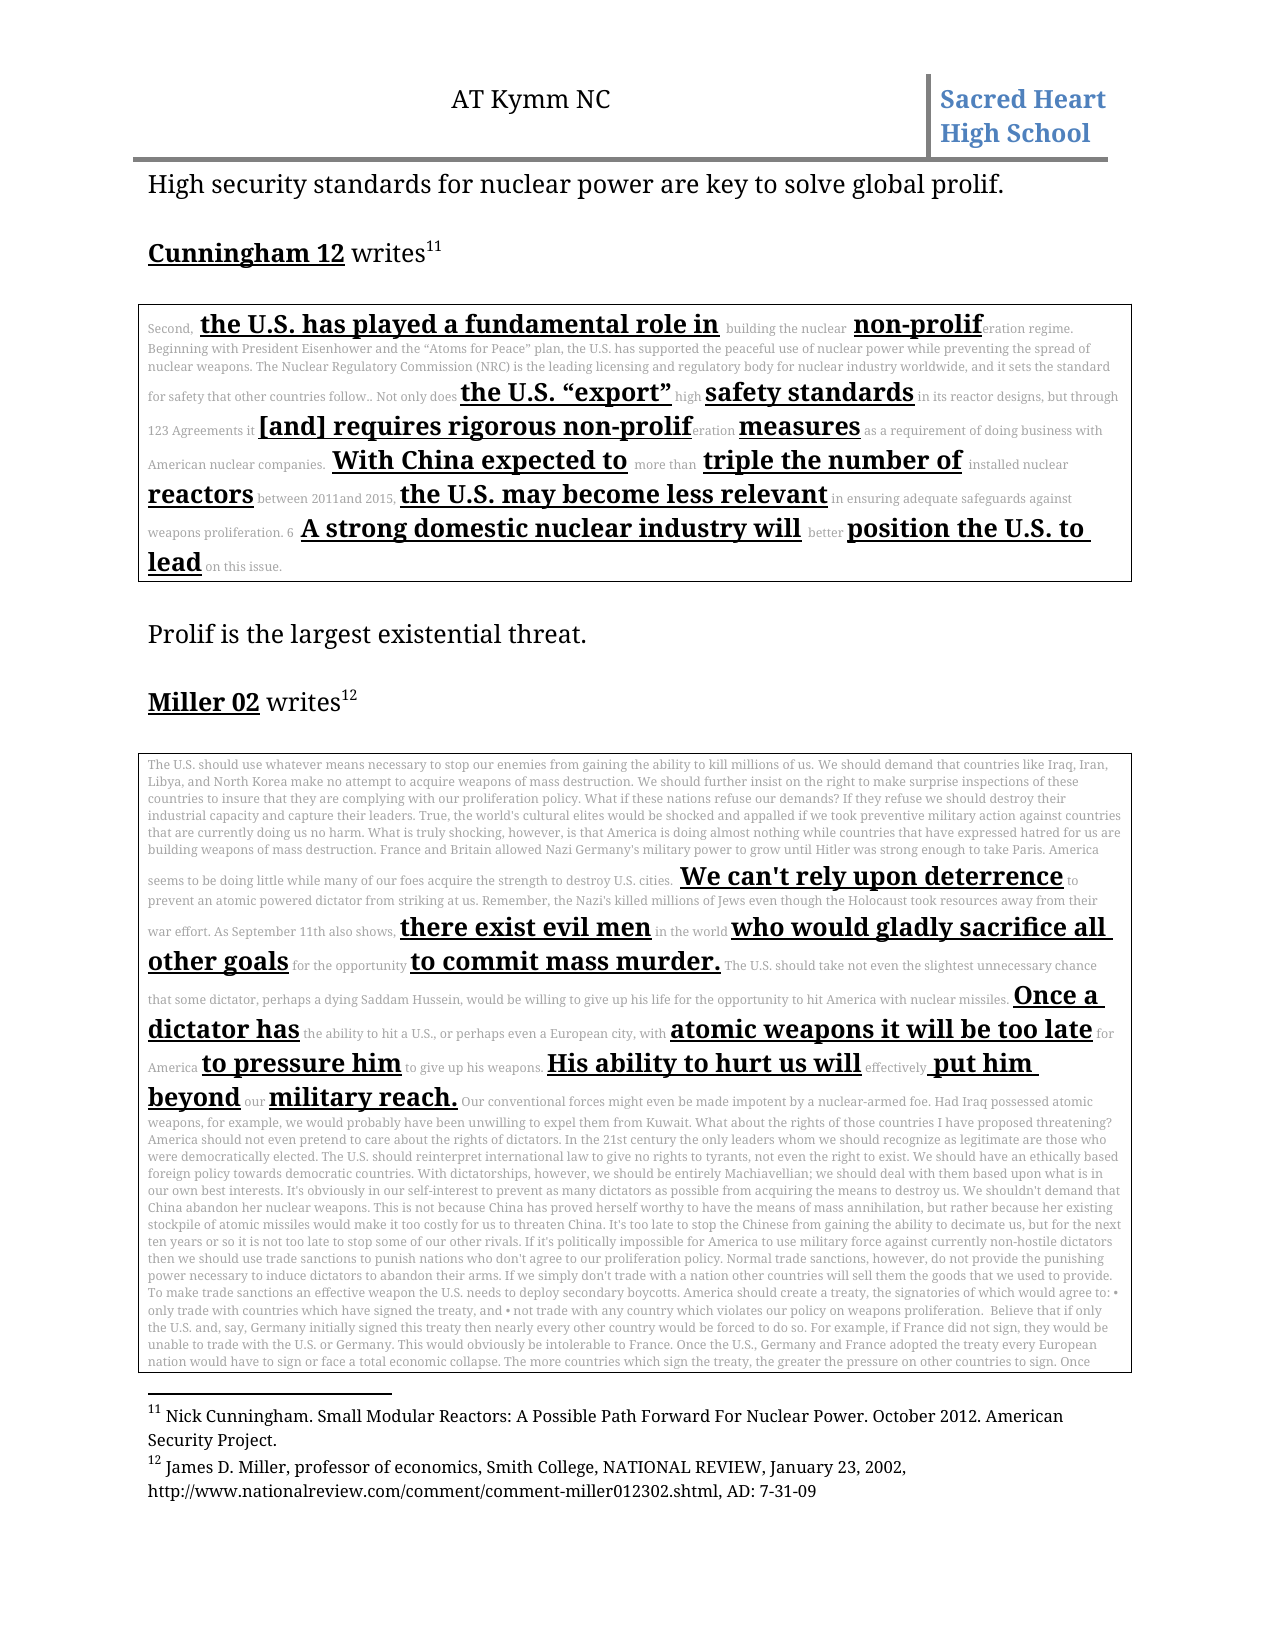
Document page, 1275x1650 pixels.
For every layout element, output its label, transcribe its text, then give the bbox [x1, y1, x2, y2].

text Cunningham 12 writes [148, 235, 1122, 269]
text Prolif is the largest existential threat. [148, 616, 1122, 650]
text High security standards for nuclear power are key to solve global prolif. [148, 167, 1122, 201]
text Second, the U.S. has played a fundamental role in building the nuclear non-proliferation regime. Beginning with President Eisenhower and the “Atoms for Peace” plan, the U.S. has supported the peaceful use of nuclear power while preventing the spread of nuclear weapons. The Nuclear Regulatory Commission (NRC) is the leading licensing and regulatory body for nuclear industry worldwide, and it sets the standard for safety that other countries follow.. Not only does the U.S. “export” high safety standards in its reactor designs, but through 123 Agreements it [and] requires rigorous non-proliferation measures as a requirement of doing business with American nuclear companies. With China expected to more than triple the number of installed nuclear reactors between 2011and 2015, the U.S. may become less relevant in ensuring adequate safeguards against weapons proliferation. 6 A strong domestic nuclear industry will better position the U.S. to lead on this issue. [139, 305, 1131, 581]
text Miller 02 writes [148, 684, 1122, 718]
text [139, 754, 1131, 1372]
